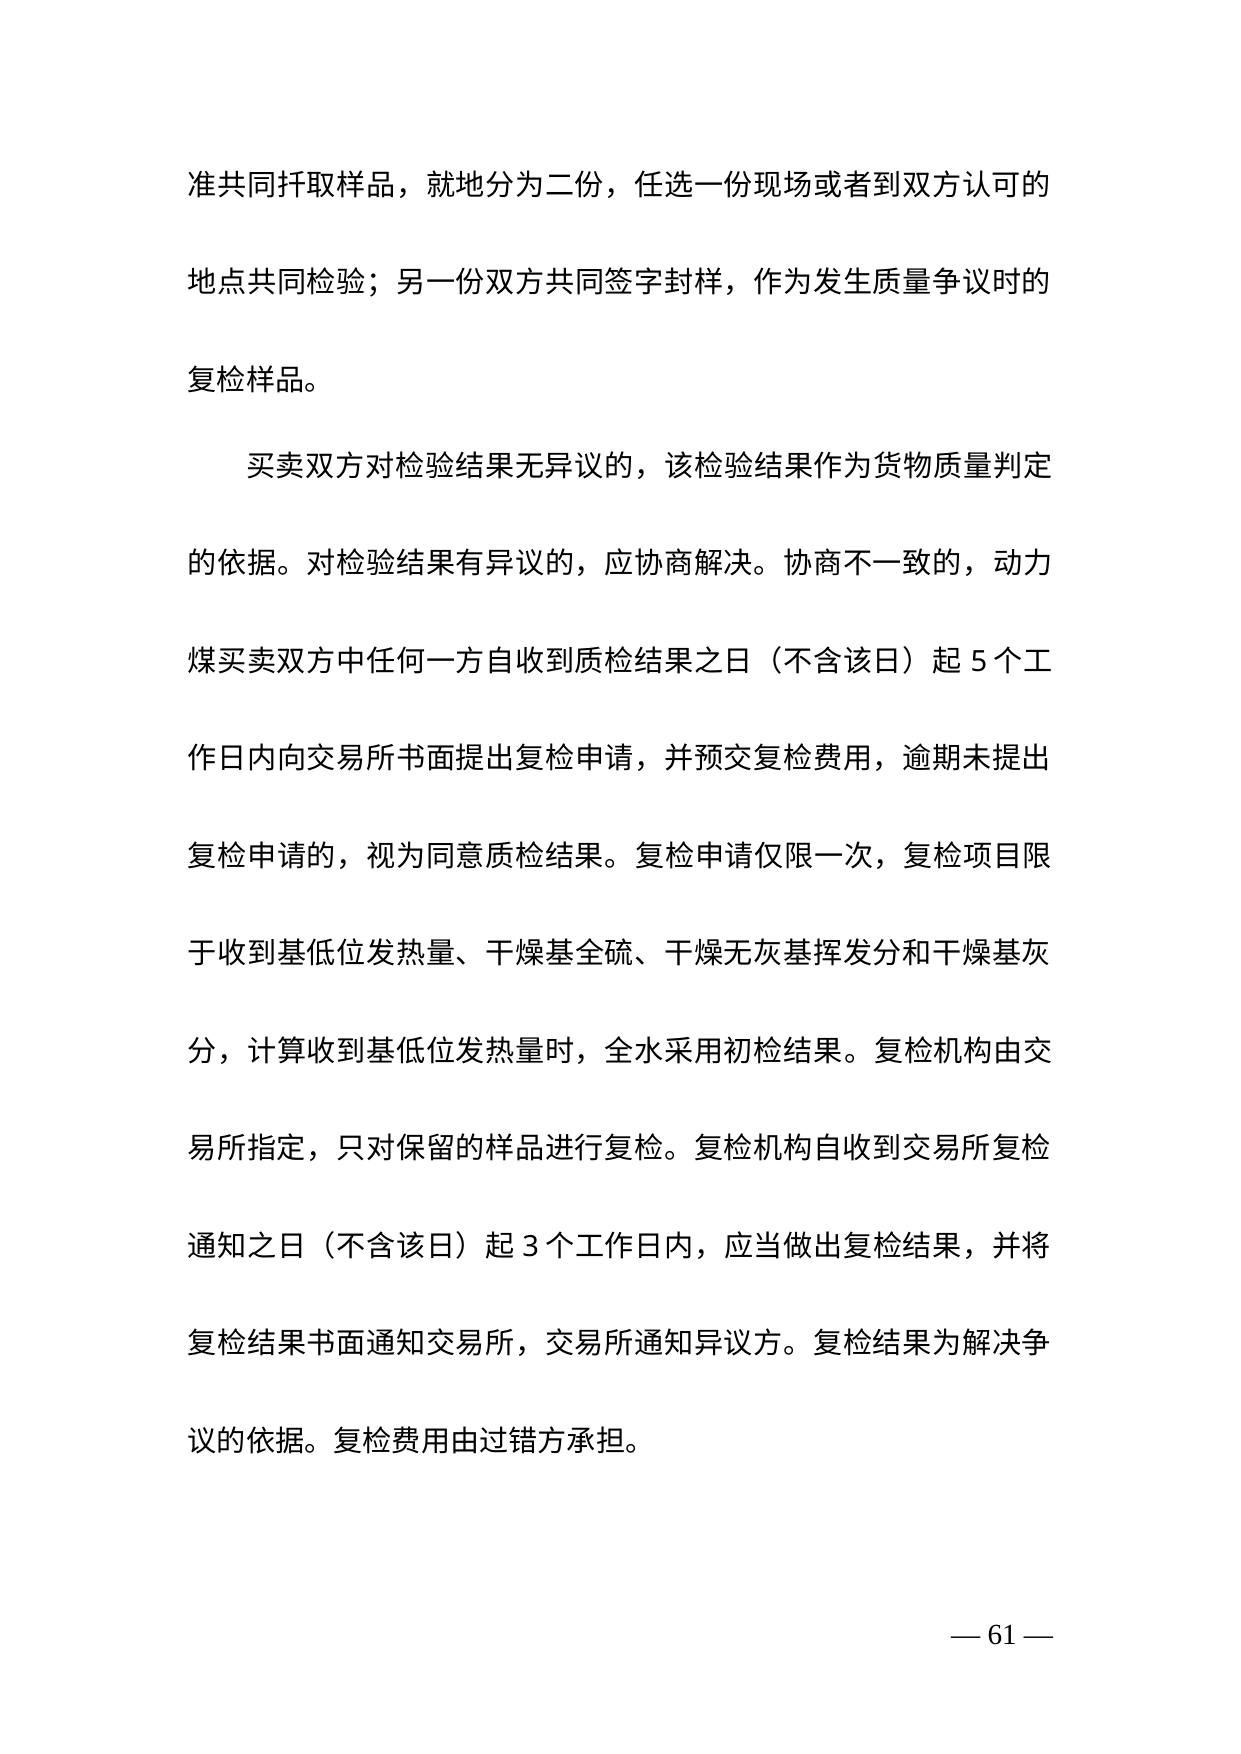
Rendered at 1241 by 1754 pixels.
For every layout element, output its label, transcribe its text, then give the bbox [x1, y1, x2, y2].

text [187, 150, 1053, 410]
text 买卖双方对检验结果无异议的，该检验结果作为货物质量判定的依据。对检验结果有异议的，应协商解决。协商不一致的，动力煤买卖双方中任何一方自收到质检结果之日（不含该日）起5个工作日内向交易所书面提出复检申请，并预交复检费用，逾期未提出复检申请的，视为同意质检结果。复检申请仅限一次，复检项目限于收到基低位发热量、干燥基全硫、干燥无灰基挥发分和干燥基灰分，计算收到基低位发热量时，全水采用初检结果。复检机构由交易所指定，只对保留的样品进行复检。复检机构自收到交易所复检通知之日（不含该日）起3个工作日内，应当做出复检结果，并将复检结果书面通知交易所，交易所通知异议方。复检结果为解决争议的依据。复检费用由过错方承担。 [187, 431, 1053, 1471]
